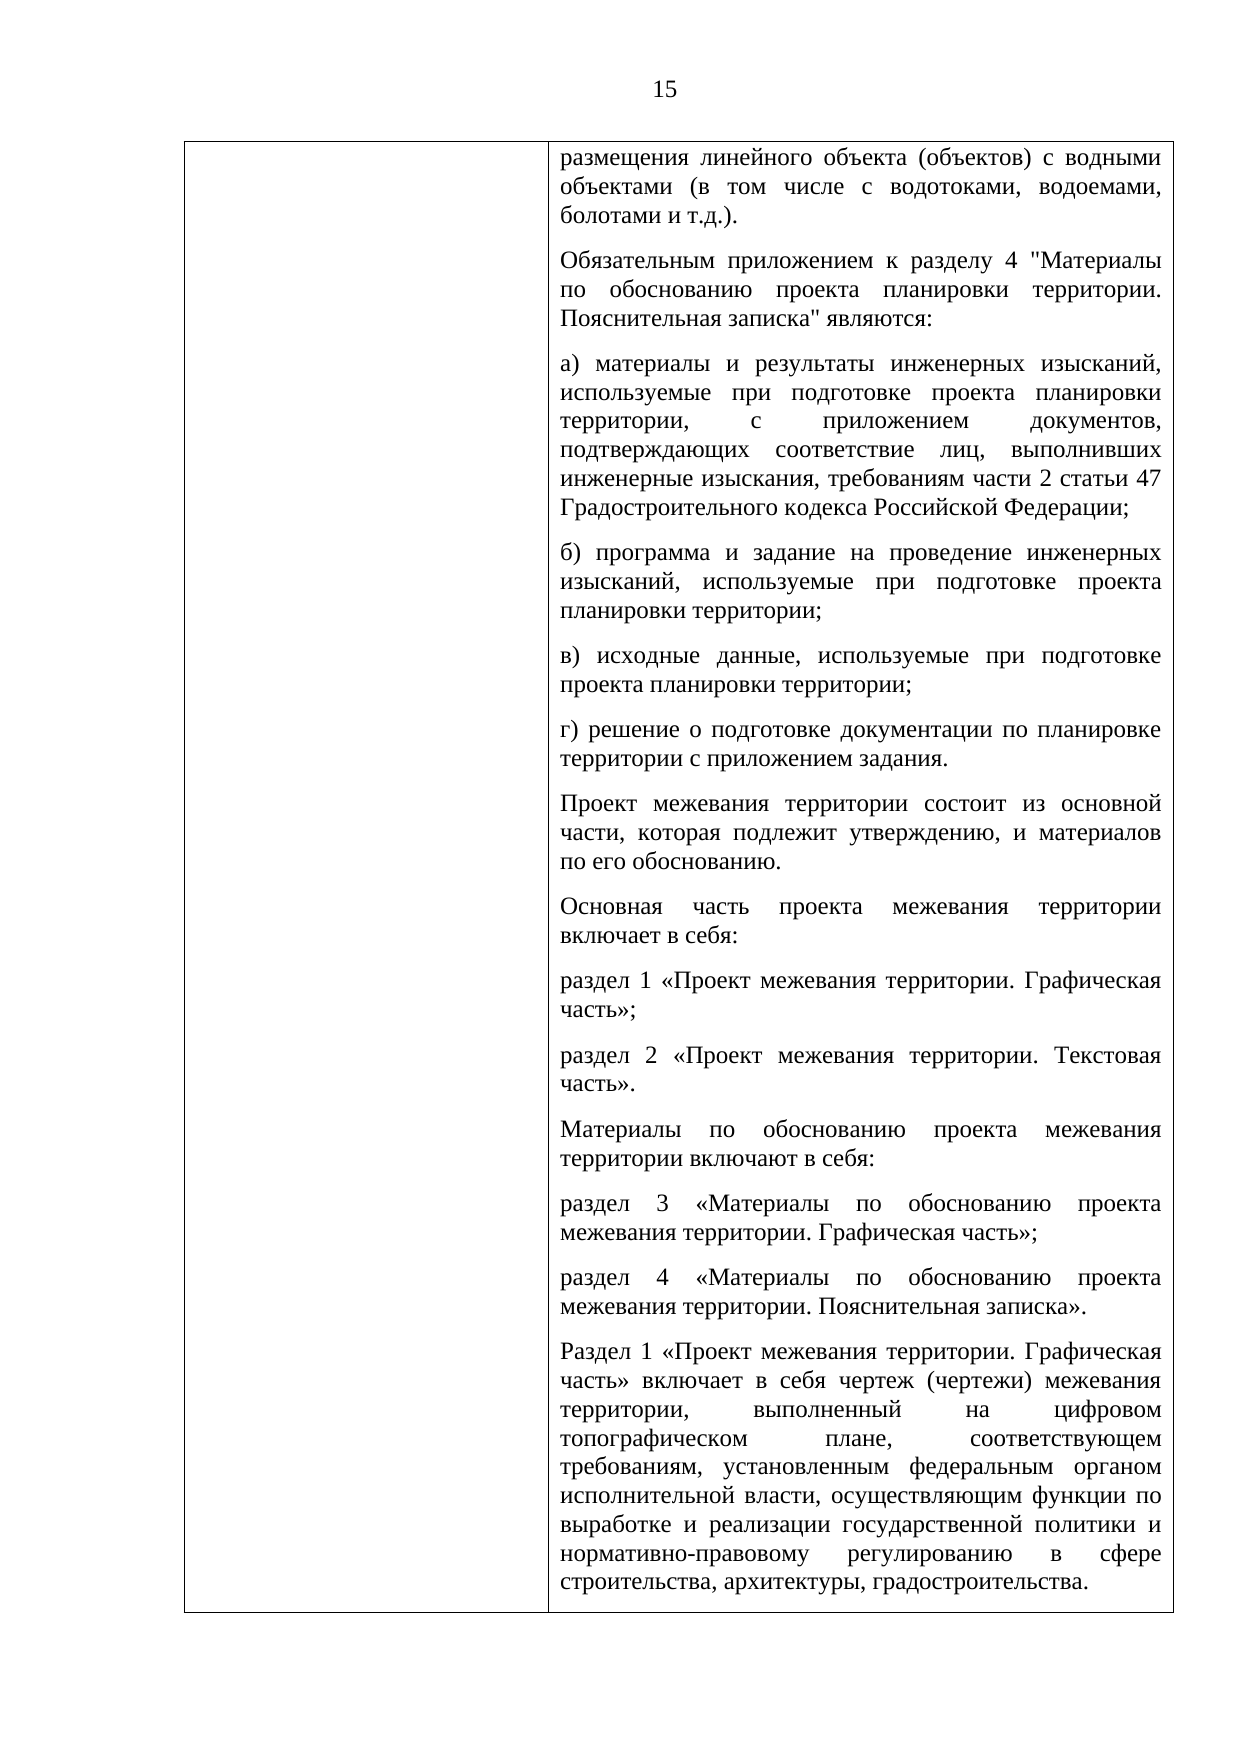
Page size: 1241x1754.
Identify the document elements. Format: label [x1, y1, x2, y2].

table_header [177, 131, 1181, 1623]
